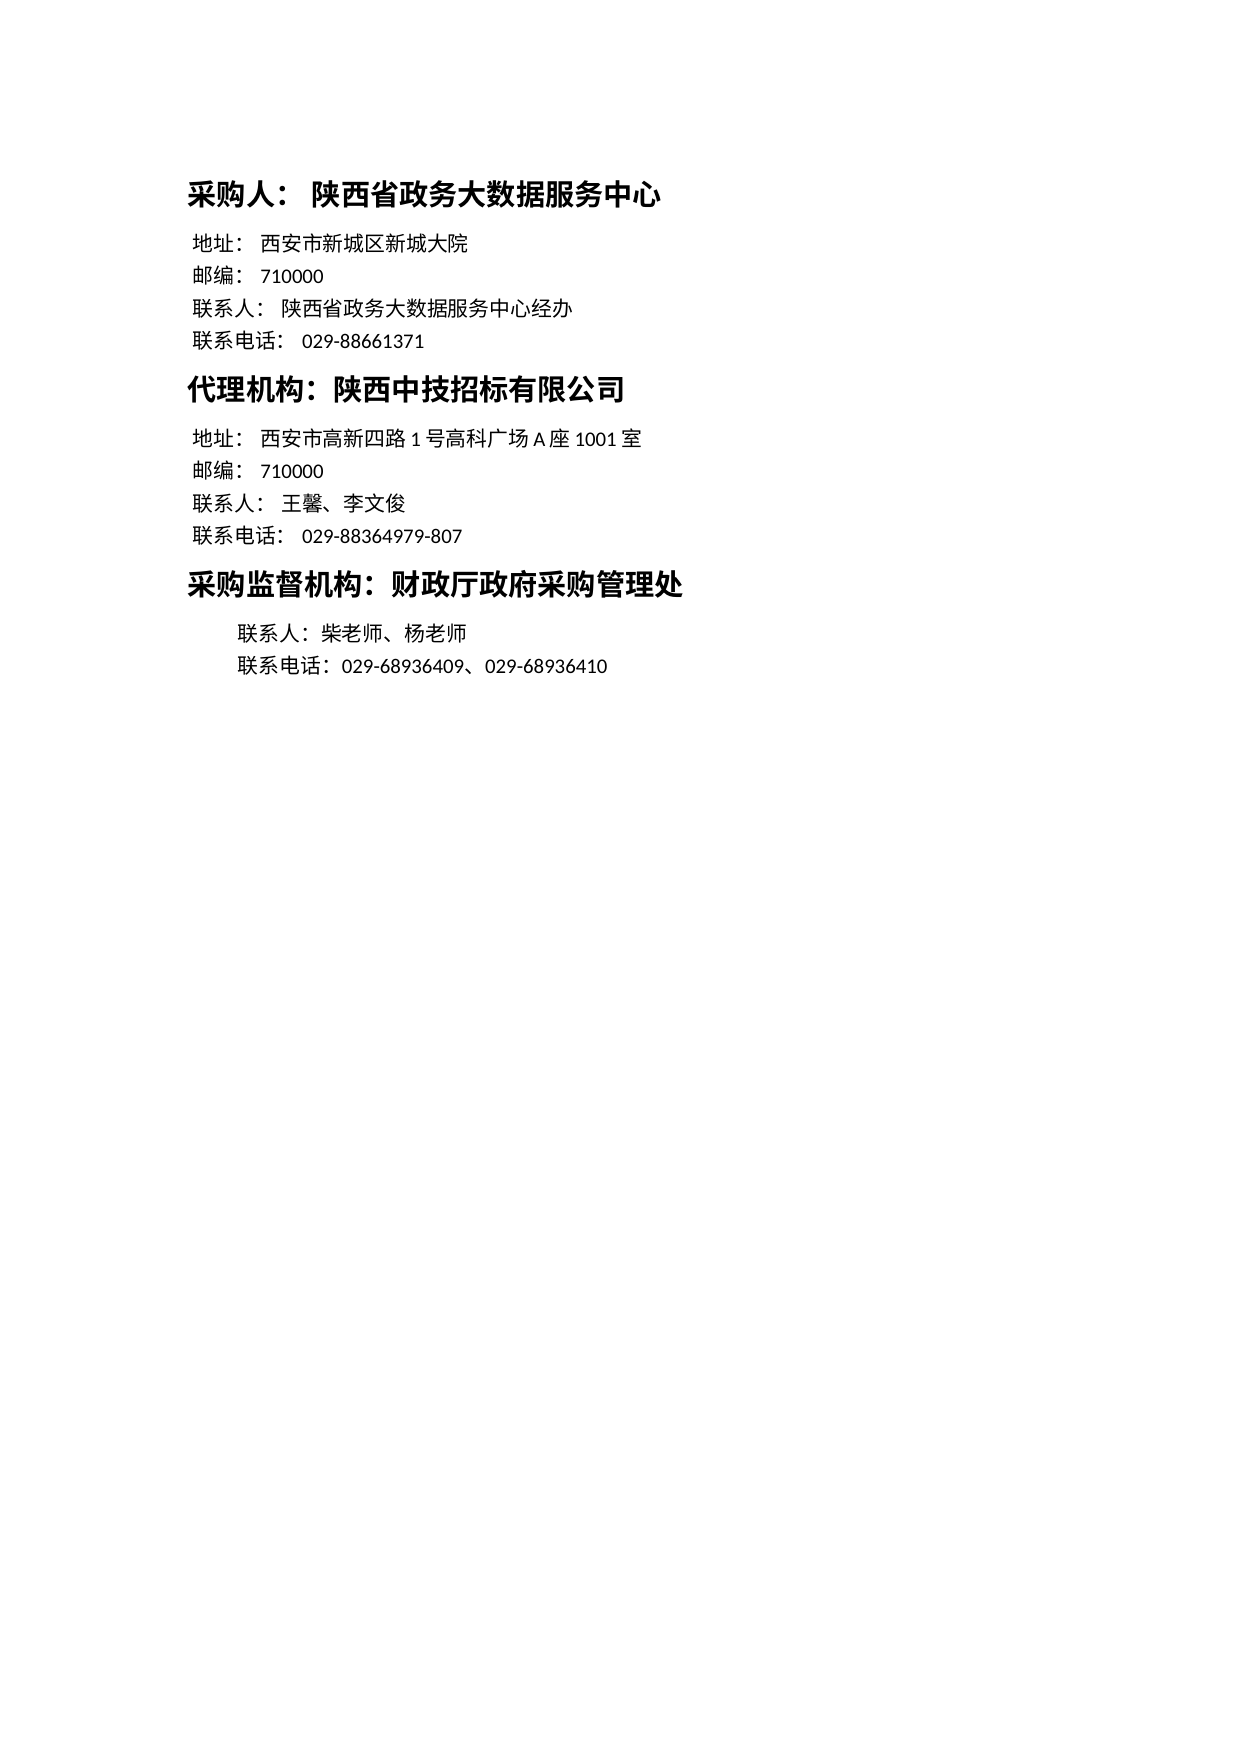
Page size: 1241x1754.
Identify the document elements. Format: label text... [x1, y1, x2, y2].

text 采购监督机构：财政厅政府采购管理处 [187, 552, 1053, 617]
text 联系电话：029-68936409、029-68936410 [187, 649, 1053, 682]
text 联系电话： 029-88364979-807 [187, 519, 1053, 552]
text 联系人： 王馨、李文俊 [187, 487, 1053, 519]
text 联系电话： 029-88661371 [187, 324, 1053, 357]
text 地址： 西安市新城区新城大院 [187, 227, 1053, 259]
text 联系人：柴老师、杨老师 [187, 617, 1053, 649]
text 采购人： 陕西省政务大数据服务中心 [187, 162, 1053, 227]
text 代理机构：陕西中技招标有限公司 [187, 357, 1053, 422]
text 邮编： 710000 [187, 454, 1053, 487]
text 联系人： 陕西省政务大数据服务中心经办 [187, 292, 1053, 324]
text 地址： 西安市高新四路1号高科广场A座1001室 [187, 422, 1053, 454]
text 邮编： 710000 [187, 259, 1053, 292]
